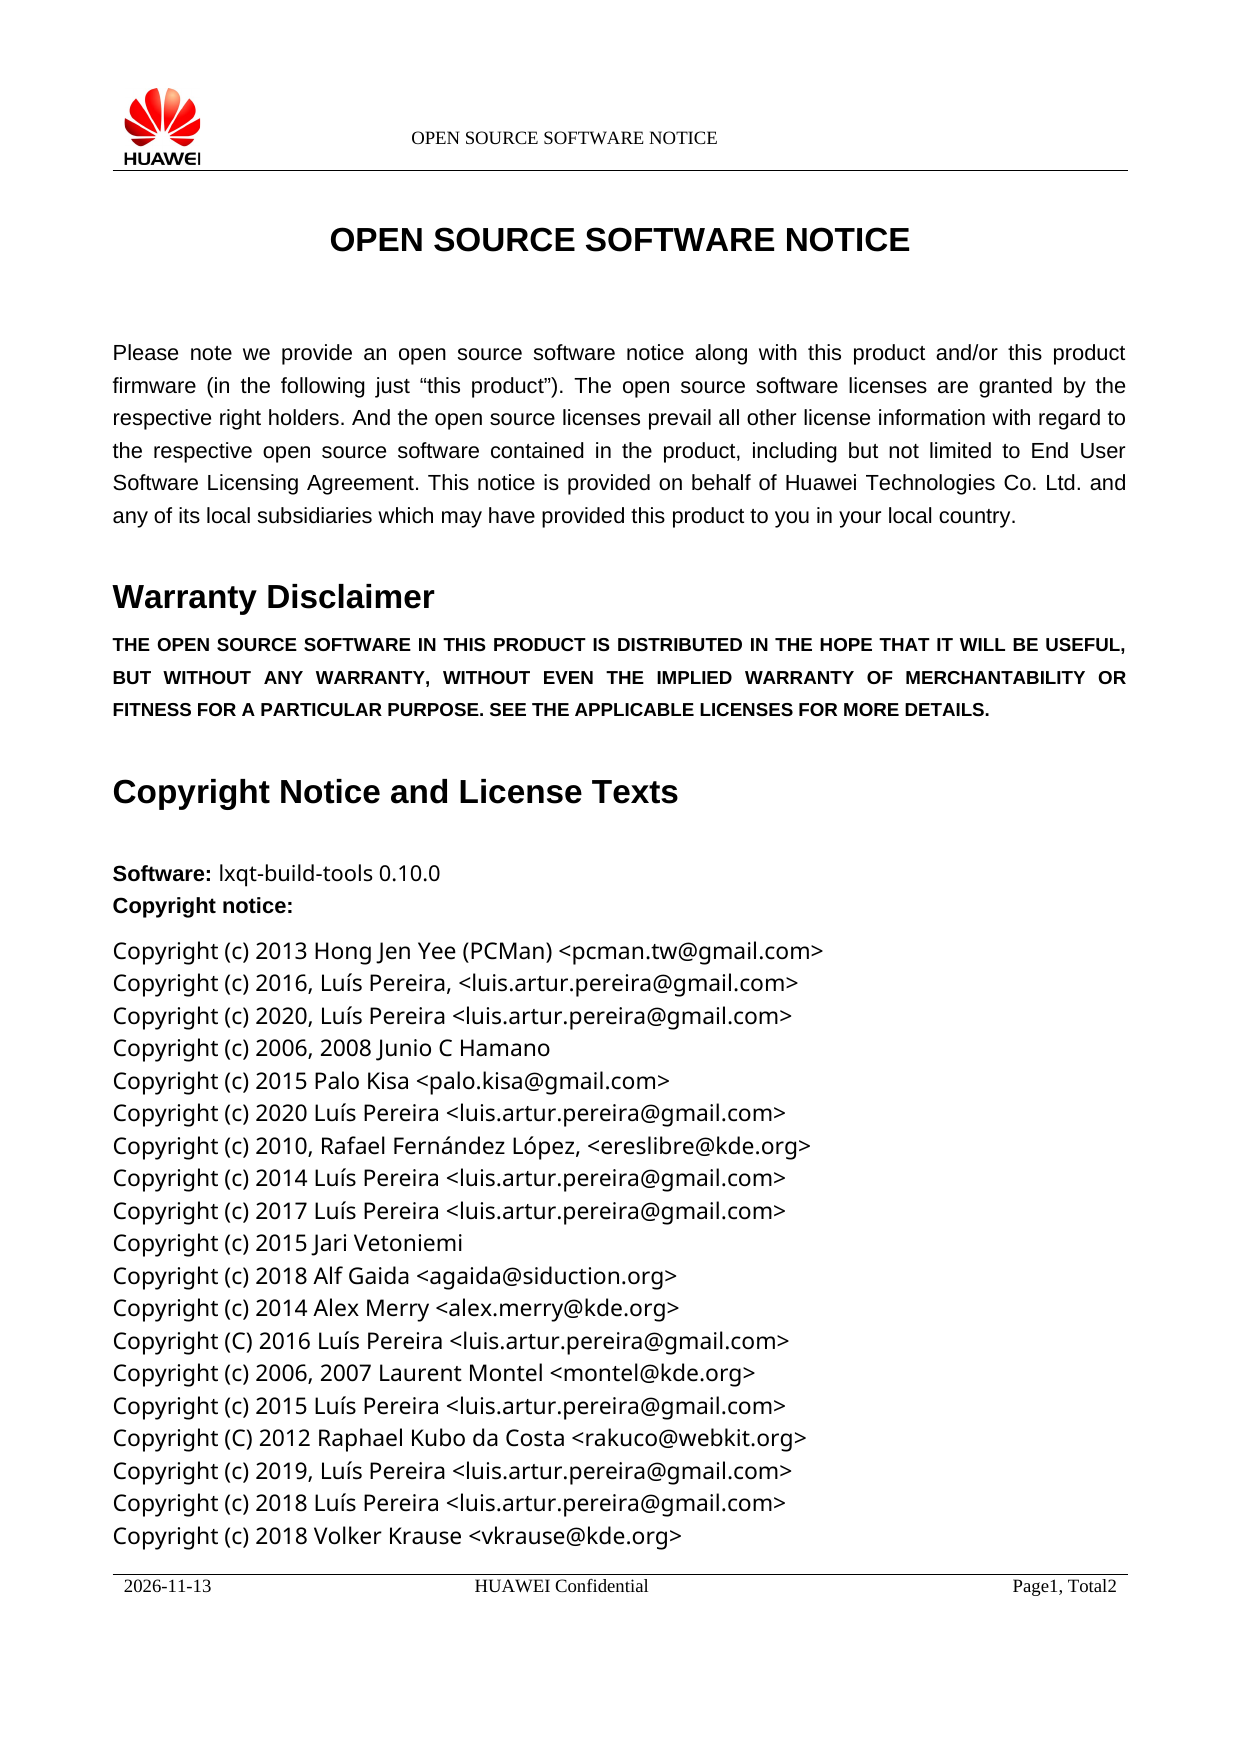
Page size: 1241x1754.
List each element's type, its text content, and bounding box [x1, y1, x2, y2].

text OPEN SOURCE SOFTWARE NOTICE [112, 206, 1128, 271]
title Software: lxqt-build-tools 0.10.0 [112, 856, 1128, 889]
picture [124, 88, 201, 165]
text Please note we provide an open source software notice along with this product and/or this product firmware (in the following just “this product”). The open source software licenses are granted by the respective right holders. And the open source licenses prevail all other license information with regard to the respective open source software contained in the product, including but not limited to End User Software Licensing Agreement. This notice is provided on behalf of Huawei Technologies Co. Ltd. and any of its local subsidiaries which may have provided this product to you in your local country. [112, 336, 1128, 531]
text Copyright notice: [112, 889, 1128, 921]
text Copyright Notice and License Texts [112, 759, 1128, 824]
text Warranty Disclaimer [112, 564, 1128, 629]
text The open source software in this product is distributed in the hope that it will be useful, but WITHOUT ANY WARRANTY, without even the implied warranty of MERCHANTABILITY or FITNESS FOR A PARTICULAR PURPOSE. See the applicable licenses for more details. [112, 629, 1128, 726]
